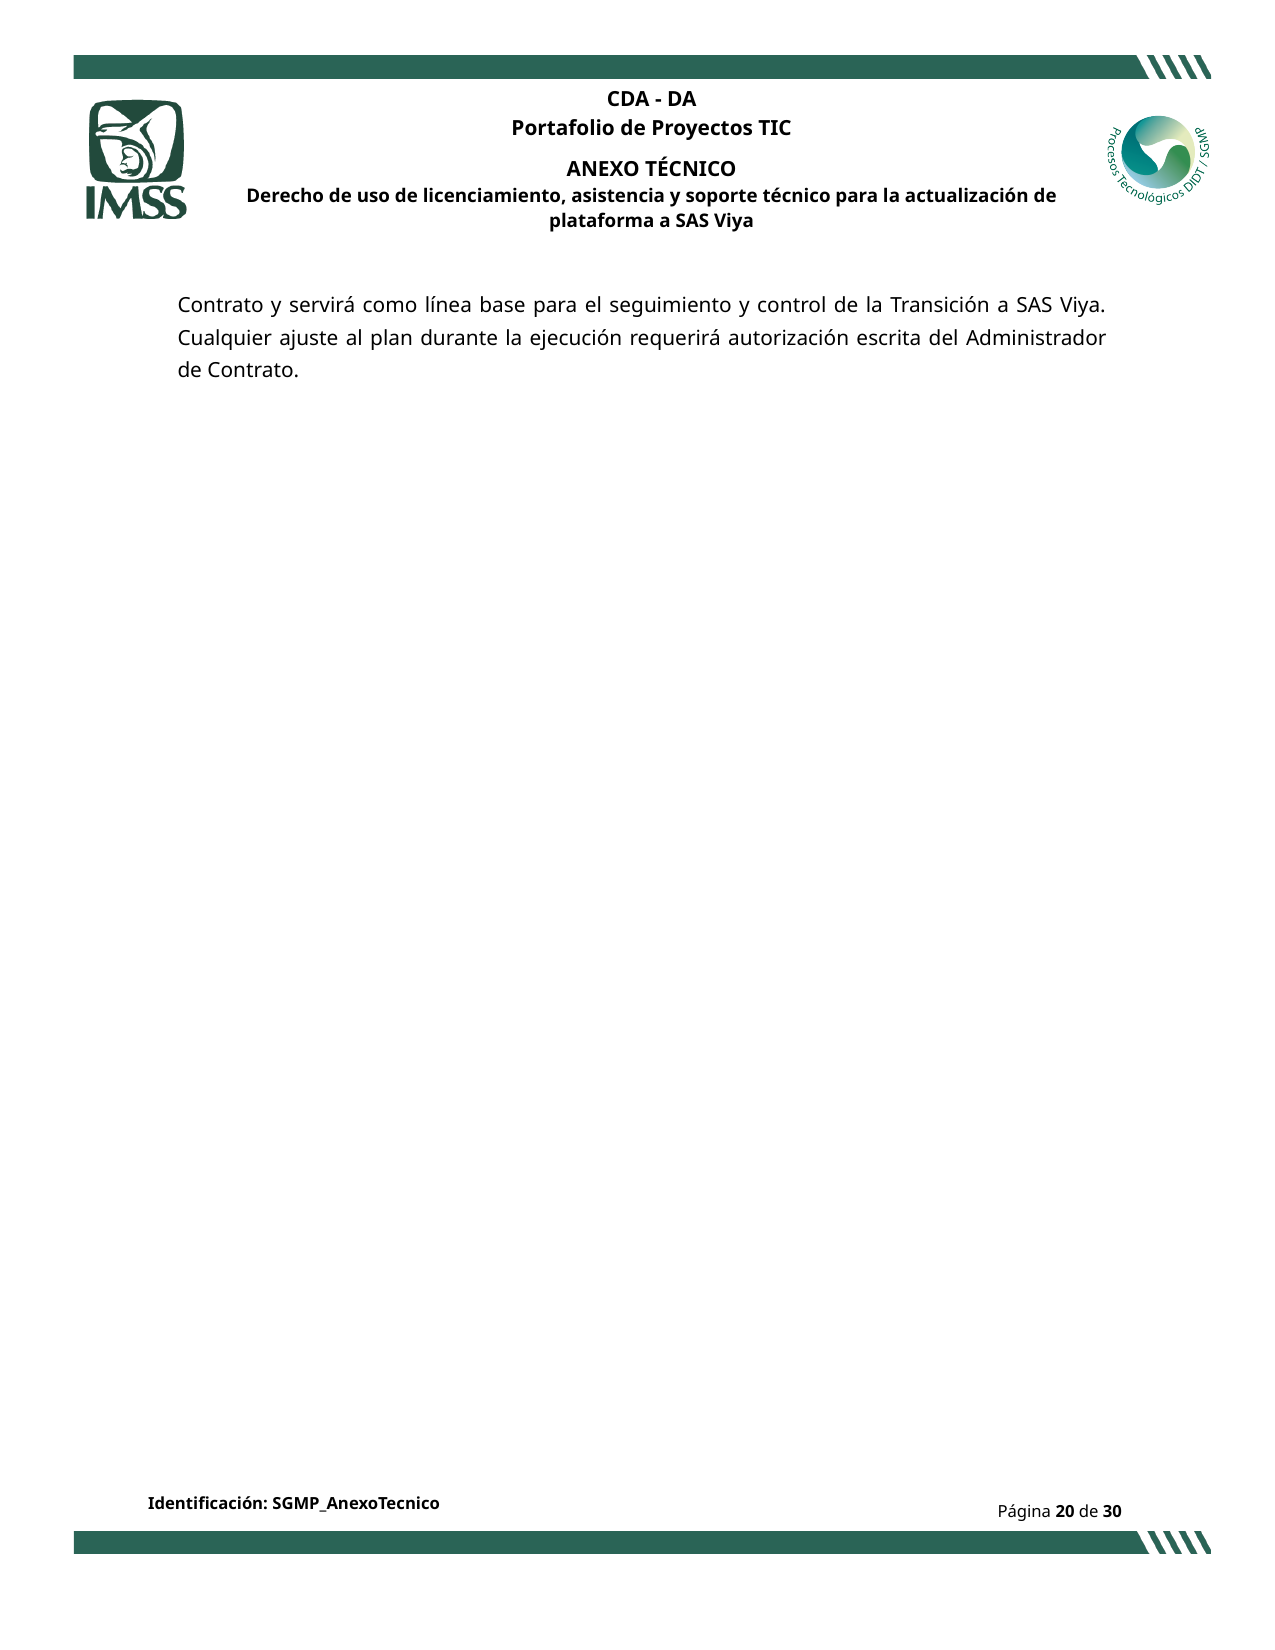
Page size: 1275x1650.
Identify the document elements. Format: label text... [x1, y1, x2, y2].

picture [84, 98, 187, 219]
picture [1105, 112, 1211, 205]
picture [73, 1531, 1211, 1554]
picture [73, 55, 1212, 79]
